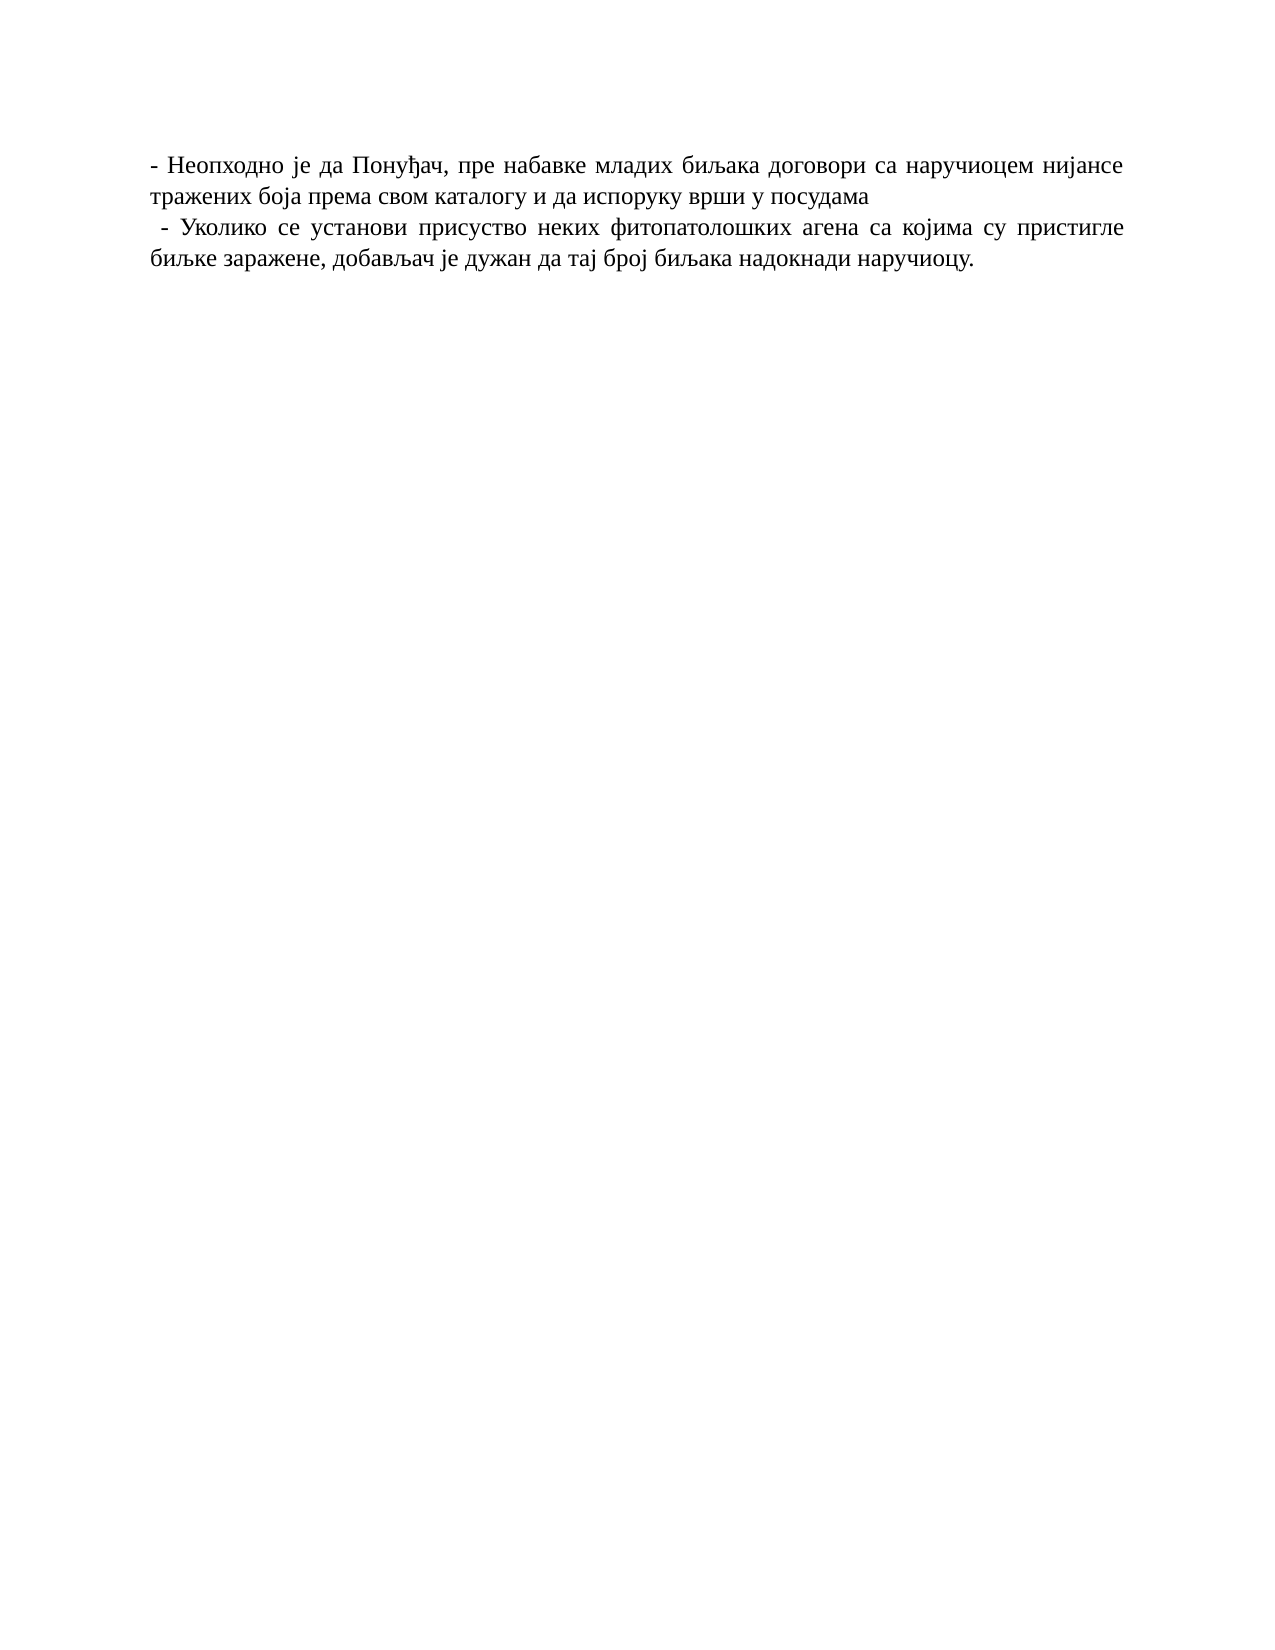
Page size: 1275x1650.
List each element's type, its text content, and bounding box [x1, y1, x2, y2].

text - Уколико се установи присуство неких фитопатолошких агена са којима су пристигле биљке заражене, добављач је дужан да тај број биљака надокнади наручиоцу. [150, 212, 1125, 272]
text - Неопходно је да Понуђач, пре набавке младих биљака договори са наручиоцем нијансе тражених боја према свом каталогу и да испоруку врши у посудама [150, 150, 1125, 210]
